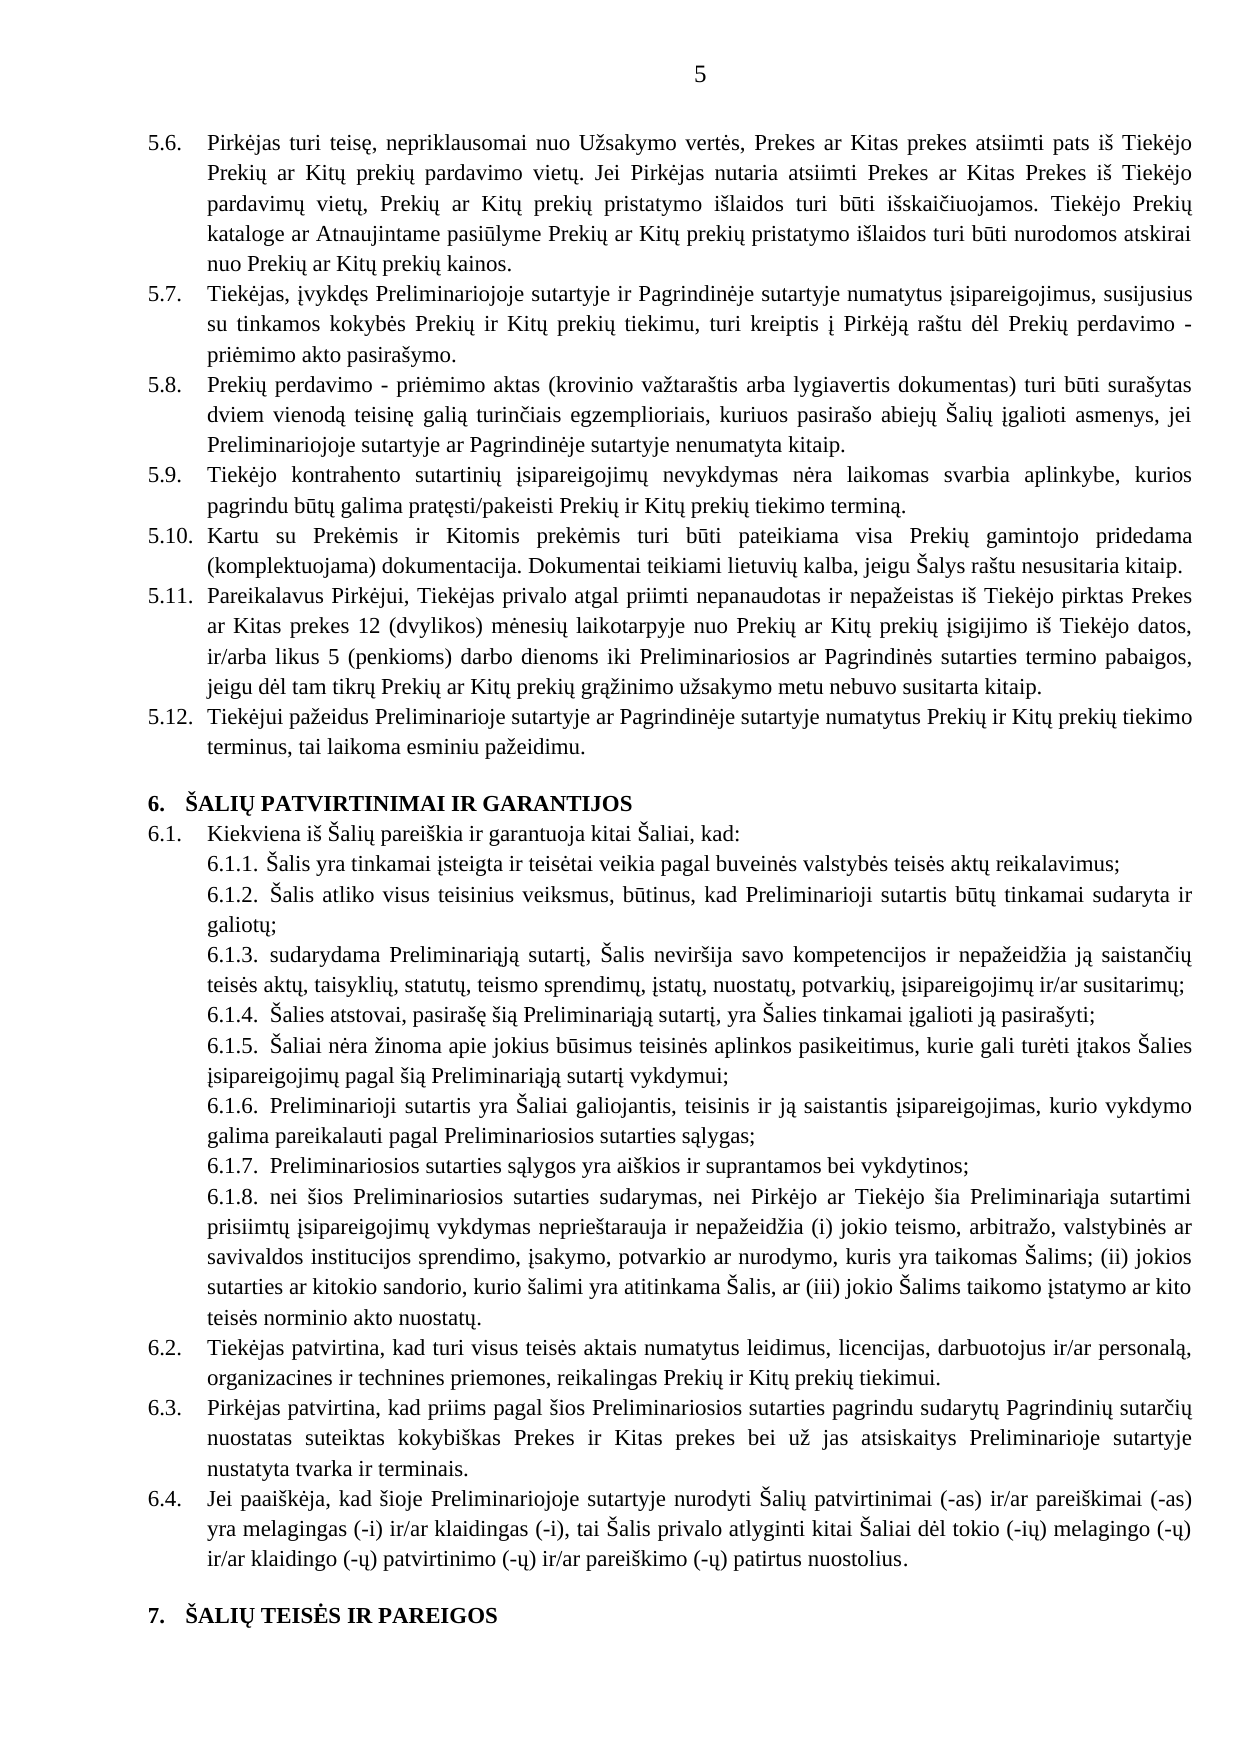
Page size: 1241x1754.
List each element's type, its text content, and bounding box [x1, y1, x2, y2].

list Pareikalavus Pirkėjui, Tiekėjas privalo atgal priimti nepanaudotas ir nepažeistas iš Tiekėjo pirktas Prekes ar Kitas prekes 12 (dvylikos) mėnesių laikotarpyje nuo Prekių ar Kitų prekių įsigijimo iš Tiekėjo datos, ir/arba likus 5 (penkioms) darbo dienoms iki Preliminariosios ar Pagrindinės sutarties termino pabaigos, jeigu dėl tam tikrų Prekių ar Kitų prekių grąžinimo užsakymo metu nebuvo susitarta kitaip. [148, 582, 1193, 699]
list Pirkėjas turi teisę, nepriklausomai nuo Užsakymo vertės, Prekes ar Kitas prekes atsiimti pats iš Tiekėjo Prekių ar Kitų prekių pardavimo vietų. Jei Pirkėjas nutaria atsiimti Prekes ar Kitas Prekes iš Tiekėjo pardavimų vietų, Prekių ar Kitų prekių pristatymo išlaidos turi būti išskaičiuojamos. Tiekėjo Prekių kataloge ar Atnaujintame pasiūlyme Prekių ar Kitų prekių pristatymo išlaidos turi būti nurodomos atskirai nuo Prekių ar Kitų prekių kainos. [148, 129, 1193, 276]
list Pirkėjas patvirtina, kad priims pagal šios Preliminariosios sutarties pagrindu sudarytų Pagrindinių sutarčių nuostatas suteiktas kokybiškas Prekes ir Kitas prekes bei už jas atsiskaitys Preliminarioje sutartyje nustatyta tvarka ir terminais. [148, 1394, 1193, 1481]
list Tiekėjas, įvykdęs Preliminariojoje sutartyje ir Pagrindinėje sutartyje numatytus įsipareigojimus, susijusius su tinkamos kokybės Prekių ir Kitų prekių tiekimu, turi kreiptis į Pirkėją raštu dėl Prekių perdavimo - priėmimo akto pasirašymo. [148, 280, 1193, 367]
list Šalis atliko visus teisinius veiksmus, būtinus, kad Preliminarioji sutartis būtų tinkamai sudaryta ir galiotų; [207, 881, 1193, 937]
list Preliminariosios sutarties sąlygos yra aiškios ir suprantamos bei vykdytinos; [207, 1152, 1193, 1179]
list ŠALIŲ TEISĖS IR PAREIGOS [148, 1602, 1194, 1628]
list Tiekėjui pažeidus Preliminarioje sutartyje ar Pagrindinėje sutartyje numatytus Prekių ir Kitų prekių tiekimo terminus, tai laikoma esminiu pažeidimu. [148, 703, 1193, 760]
list ŠALIŲ PATVIRTINIMAI IR GARANTIJOS [148, 790, 1194, 816]
list Prekių perdavimo - priėmimo aktas (krovinio važtaraštis arba lygiavertis dokumentas) turi būti surašytas dviem vienodą teisinę galią turinčiais egzemplioriais, kuriuos pasirašo abiejų Šalių įgalioti asmenys, jei Preliminariojoje sutartyje ar Pagrindinėje sutartyje nenumatyta kitaip. [148, 371, 1193, 458]
list Šalis yra tinkamai įsteigta ir teisėtai veikia pagal buveinės valstybės teisės aktų reikalavimus; [207, 850, 1193, 877]
list Tiekėjas patvirtina, kad turi visus teisės aktais numatytus leidimus, licencijas, darbuotojus ir/ar personalą, organizacines ir technines priemones, reikalingas Prekių ir Kitų prekių tiekimui. [148, 1334, 1193, 1390]
list Šalies atstovai, pasirašę šią Preliminariąją sutartį, yra Šalies tinkamai įgalioti ją pasirašyti; [207, 1001, 1193, 1028]
list Jei paaiškėja, kad šioje Preliminariojoje sutartyje nurodyti Šalių patvirtinimai (-as) ir/ar pareiškimai (-as) yra melagingas (-i) ir/ar klaidingas (-i), tai Šalis privalo atlyginti kitai Šaliai dėl tokio (-ių) melagingo (-ų) ir/ar klaidingo (-ų) patvirtinimo (-ų) ir/ar pareiškimo (-ų) patirtus nuostolius. [148, 1485, 1193, 1572]
list sudarydama Preliminariąją sutartį, Šalis neviršija savo kompetencijos ir nepažeidžia ją saistančių teisės aktų, taisyklių, statutų, teismo sprendimų, įstatų, nuostatų, potvarkių, įsipareigojimų ir/ar susitarimų; [207, 941, 1193, 998]
list Šaliai nėra žinoma apie jokius būsimus teisinės aplinkos pasikeitimus, kurie gali turėti įtakos Šalies įsipareigojimų pagal šią Preliminariąją sutartį vykdymui; [207, 1032, 1193, 1088]
list nei šios Preliminariosios sutarties sudarymas, nei Pirkėjo ar Tiekėjo šia Preliminariąja sutartimi prisiimtų įsipareigojimų vykdymas neprieštarauja ir nepažeidžia (i) jokio teismo, arbitražo, valstybinės ar savivaldos institucijos sprendimo, įsakymo, potvarkio ar nurodymo, kuris yra taikomas Šalims; (ii) jokios sutarties ar kitokio sandorio, kurio šalimi yra atitinkama Šalis, ar (iii) jokio Šalims taikomo įstatymo ar kito teisės norminio akto nuostatų. [207, 1183, 1193, 1330]
list Preliminarioji sutartis yra Šaliai galiojantis, teisinis ir ją saistantis įsipareigojimas, kurio vykdymo galima pareikalauti pagal Preliminariosios sutarties sąlygas; [207, 1092, 1193, 1149]
list Kartu su Prekėmis ir Kitomis prekėmis turi būti pateikiama visa Prekių gamintojo pridedama (komplektuojama) dokumentacija. Dokumentai teikiami lietuvių kalba, jeigu Šalys raštu nesusitaria kitaip. [148, 522, 1193, 578]
list Tiekėjo kontrahento sutartinių įsipareigojimų nevykdymas nėra laikomas svarbia aplinkybe, kurios pagrindu būtų galima pratęsti/pakeisti Prekių ir Kitų prekių tiekimo terminą. [148, 462, 1193, 518]
list Kiekviena iš Šalių pareiškia ir garantuoja kitai Šaliai, kad: [148, 820, 1193, 847]
